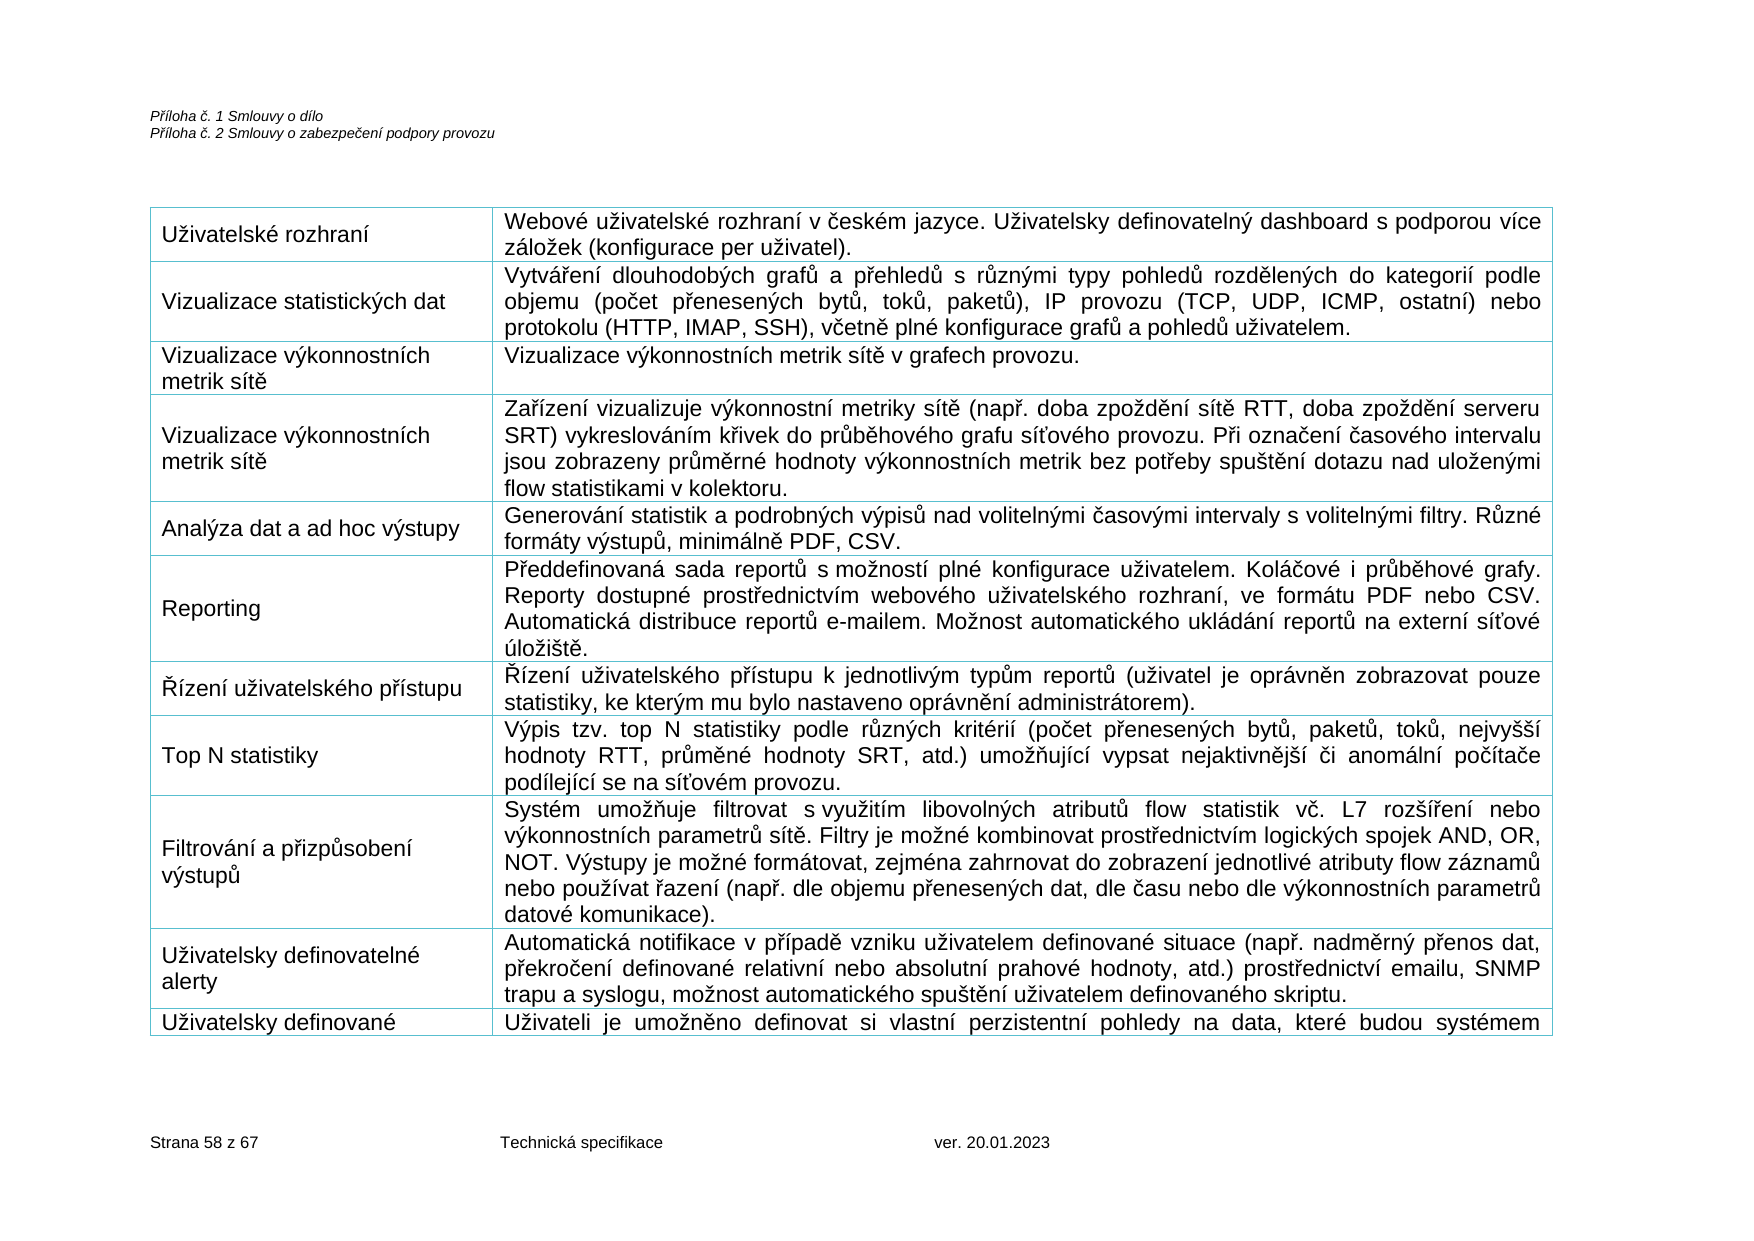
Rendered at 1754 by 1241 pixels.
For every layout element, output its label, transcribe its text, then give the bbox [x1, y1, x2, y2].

table_cell Uživatelské rozhraní [151, 208, 492, 261]
table_cell Reporting [151, 556, 492, 661]
table_cell Top N statistiky [151, 716, 492, 795]
table_cell Uživatelsky definovatelné alerty [151, 929, 492, 1008]
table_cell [493, 1009, 1552, 1035]
table_cell Automatická notifikace v případě vzniku uživatelem definované situace (např. nadměrný přenos dat, překročení definované relativní nebo absolutní prahové hodnoty, atd.) prostřednictví emailu, SNMP trapu a syslogu, možnost automatického spuštění uživatelem definovaného skriptu. [493, 929, 1552, 1008]
table_cell Systém umožňuje filtrovat s využitím libovolných atributů flow statistik vč. L7 rozšíření nebo výkonnostních parametrů sítě. Filtry je možné kombinovat prostřednictvím logických spojek AND, OR, NOT. Výstupy je možné formátovat, zejména zahrnovat do zobrazení jednotlivé atributy flow záznamů nebo používat řazení (např. dle objemu přenesených dat, dle času nebo dle výkonnostních parametrů datové komunikace). [493, 796, 1552, 928]
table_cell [151, 1009, 492, 1035]
table_cell Výpis tzv. top N statistiky podle různých kritérií (počet přenesených bytů, paketů, toků, nejvyšší hodnoty RTT, průměné hodnoty SRT, atd.) umožňující vypsat nejaktivnější či anomální počítače podílející se na síťovém provozu. [493, 716, 1552, 795]
table_cell Zařízení vizualizuje výkonnostní metriky sítě (např. doba zpoždění sítě RTT, doba zpoždění serveru SRT) vykreslováním křivek do průběhového grafu síťového provozu. Při označení časového intervalu jsou zobrazeny průměrné hodnoty výkonnostních metrik bez potřeby spuštění dotazu nad uloženými flow statistikami v kolektoru. [493, 395, 1552, 501]
table_cell Vizualizace statistických dat [151, 262, 492, 341]
table_cell Řízení uživatelského přístupu [151, 662, 492, 715]
table_cell Analýza dat a ad hoc výstupy [151, 502, 492, 554]
table_cell Vizualizace výkonnostních metrik sítě [151, 342, 492, 394]
table_cell Vytváření dlouhodobých grafů a přehledů s různými typy pohledů rozdělených do kategorií podle objemu (počet přenesených bytů, toků, paketů), IP provozu (TCP, UDP, ICMP, ostatní) nebo protokolu (HTTP, IMAP, SSH), včetně plné konfigurace grafů a pohledů uživatelem. [493, 262, 1552, 341]
table_cell Vizualizace výkonnostních metrik sítě [151, 395, 492, 501]
table_cell Webové uživatelské rozhraní v českém jazyce. Uživatelsky definovatelný dashboard s podporou více záložek (konfigurace per uživatel). [493, 208, 1552, 261]
table_cell Předdefinovaná sada reportů s možností plné konfigurace uživatelem. Koláčové i průběhové grafy. Reporty dostupné prostřednictvím webového uživatelského rozhraní, ve formátu PDF nebo CSV. Automatická distribuce reportů e-mailem. Možnost automatického ukládání reportů na externí síťové úložiště. [493, 556, 1552, 661]
table_cell Filtrování a přizpůsobení výstupů [151, 796, 492, 928]
table_cell Řízení uživatelského přístupu k jednotlivým typům reportů (uživatel je oprávněn zobrazovat pouze statistiky, ke kterým mu bylo nastaveno oprávnění administrátorem). [493, 662, 1552, 715]
table_cell Generování statistik a podrobných výpisů nad volitelnými časovými intervaly s volitelnými filtry. Různé formáty výstupů, minimálně PDF, CSV. [493, 502, 1552, 554]
table_cell Vizualizace výkonnostních metrik sítě v grafech provozu. [493, 342, 1552, 394]
